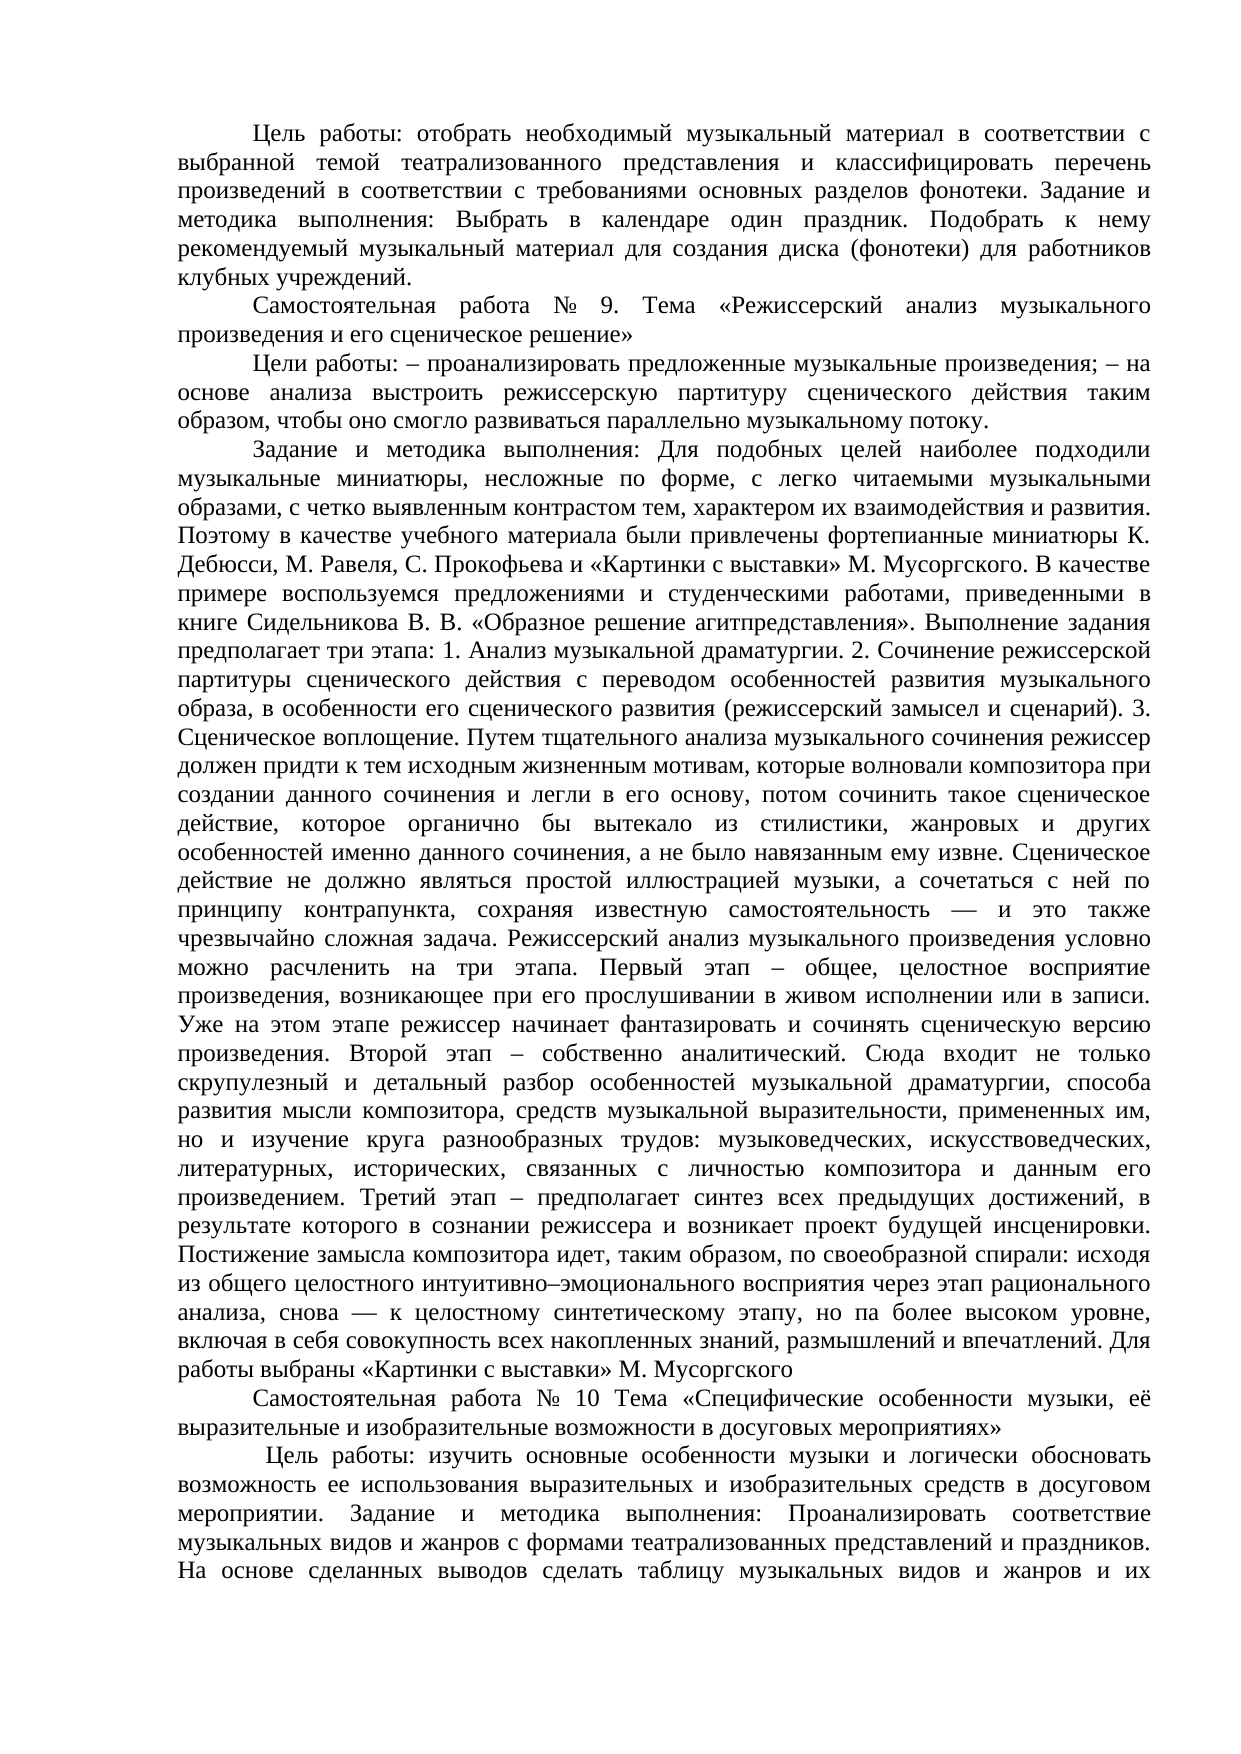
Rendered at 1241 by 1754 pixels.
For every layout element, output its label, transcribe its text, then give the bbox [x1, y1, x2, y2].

text Самостоятельная работа № 9. Тема «Режиссерский анализ музыкального произведения и его сценическое решение» [177, 291, 1152, 348]
text Цель работы: отобрать необходимый музыкальный материал в соответствии с выбранной темой театрализованного представления и классифицировать перечень произведений в соответствии с требованиями основных разделов фонотеки. Задание и методика выполнения: Выбрать в календаре один праздник. Подобрать к нему рекомендуемый музыкальный материал для создания диска (фонотеки) для работников клубных учреждений. [177, 118, 1152, 291]
text Цели работы: – проанализировать предложенные музыкальные произведения; – на основе анализа выстроить режиссерскую партитуру сценического действия таким образом, чтобы оно смогло развиваться параллельно музыкальному потоку. [177, 348, 1152, 434]
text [177, 1441, 1152, 1584]
text Задание и методика выполнения: Для подобных целей наиболее подходили музыкальные миниатюры, несложные по форме, с легко читаемыми музыкальными образами, с четко выявленным контрастом тем, характером их взаимодействия и развития. Поэтому в качестве учебного материала были привлечены фортепианные миниатюры К. Дебюсси, М. Равеля, С. Прокофьева и «Картинки с выставки» М. Мусоргского. В качестве примере воспользуемся предложениями и студенческими работами, приведенными в книге Сидельникова В. В. «Образное решение агитпредставления». Выполнение задания предполагает три этапа: 1. Анализ музыкальной драматургии. 2. Сочинение режиссерской партитуры сценического действия с переводом особенностей развития музыкального образа, в особенности его сценического развития (режиссерский замысел и сценарий). 3. Сценическое воплощение. Путем тщательного анализа музыкального сочинения режиссер должен придти к тем исходным жизненным мотивам, которые волновали композитора при создании данного сочинения и легли в его основу, потом сочинить такое сценическое действие, которое органично бы вытекало из стилистики, жанровых и других особенностей именно данного сочинения, а не было навязанным ему извне. Сценическое действие не должно являться простой иллюстрацией музыки, а сочетаться с ней по принципу контрапункта, сохраняя известную самостоятельность — и это также чрезвычайно сложная задача. Режиссерский анализ музыкального произведения условно можно расчленить на три этапа. Первый этап – общее, целостное восприятие произведения, возникающее при его прослушивании в живом исполнении или в записи. Уже на этом этапе режиссер начинает фантазировать и сочинять сценическую версию произведения. Второй этап – собственно аналитический. Сюда входит не только скрупулезный и детальный разбор особенностей музыкальной драматургии, способа развития мысли композитора, средств музыкальной выразительности, примененных им, но и изучение круга разнообразных трудов: музыковедческих, искусствоведческих, литературных, исторических, связанных с личностью композитора и данным его произведением. Третий этап – предполагает синтез всех предыдущих достижений, в результате которого в сознании режиссера и возникает проект будущей инсценировки. Постижение замысла композитора идет, таким образом, по своеобразной спирали: исходя из общего целостного интуитивно–эмоционального восприятия через этап рационального анализа, снова — к целостному синтетическому этапу, но па более высоком уровне, включая в себя совокупность всех накопленных знаний, размышлений и впечатлений. Для работы выбраны «Картинки с выставки» М. Мусоргского [177, 434, 1152, 1383]
text Самостоятельная работа № 10 Тема «Специфические особенности музыки, её выразительные и изобразительные возможности в досуговых мероприятиях» [177, 1383, 1152, 1441]
